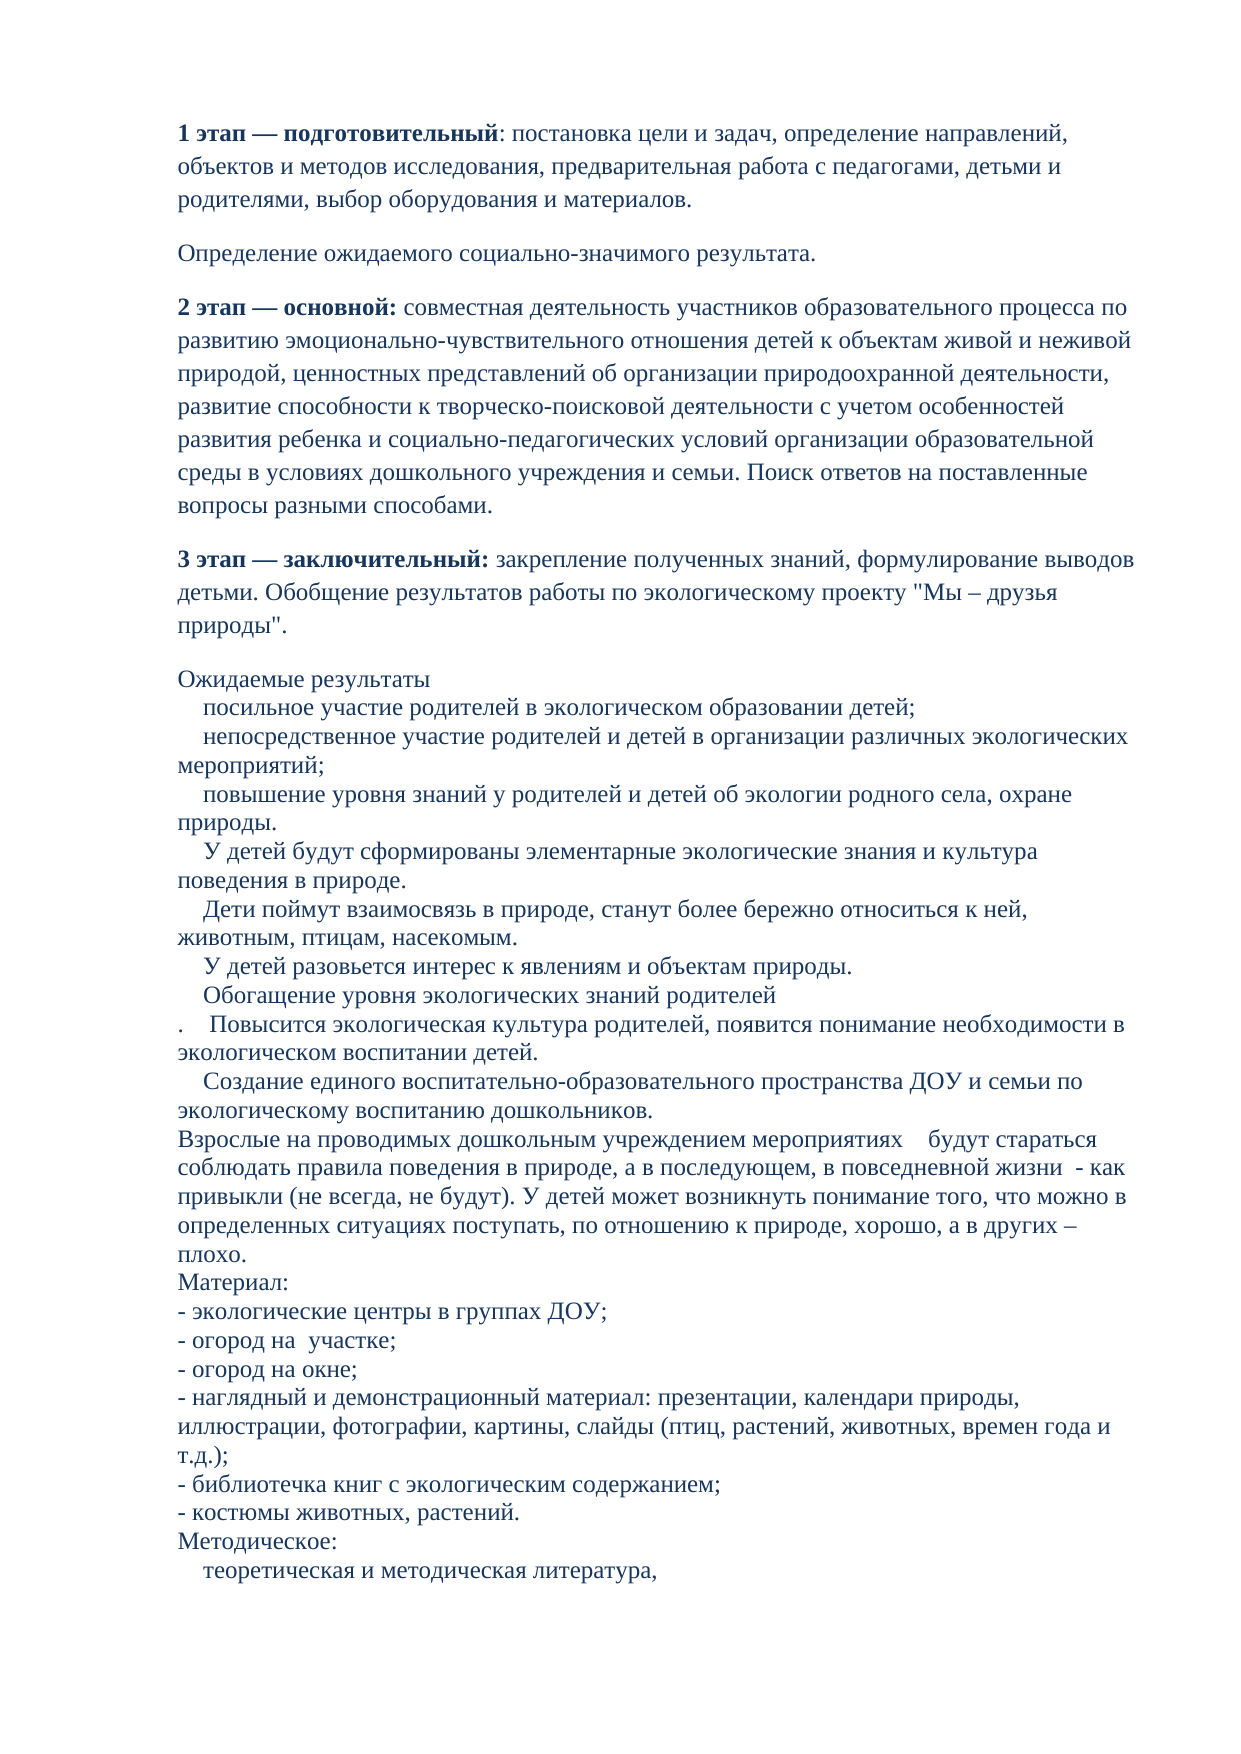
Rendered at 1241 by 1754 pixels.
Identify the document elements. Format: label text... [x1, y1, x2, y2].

text . Повысится экологическая культура родителей, появится понимание необходимости в экологическом воспитании детей. [177, 1009, 1152, 1066]
text - экологические центры в группах ДОУ; [177, 1296, 1152, 1325]
text  У детей разовьется интерес к явлениям и объектам природы. [177, 951, 1152, 980]
text 1 этап — подготовительный: постановка цели и задач, определение направлений, объектов и методов исследования, предварительная работа с педагогами, детьми и родителями, выбор оборудования и материалов. [177, 118, 1152, 213]
text Материал: [177, 1267, 1152, 1296]
text - огород на участке; [177, 1325, 1152, 1354]
text  повышение уровня знаний у родителей и детей об экологии родного села, охране природы. [177, 779, 1152, 836]
text - костюмы животных, растений. [177, 1497, 1152, 1526]
text - огород на окне; [177, 1354, 1152, 1382]
text  теоретическая и методическая литература, [177, 1555, 1152, 1584]
text - наглядный и демонстрационный материал: презентации, календари природы, иллюстрации, фотографии, картины, слайды (птиц, растений, животных, времен года и т.д.); [177, 1382, 1152, 1469]
text  посильное участие родителей в экологическом образовании детей; [177, 692, 1152, 721]
text 2 этап — основной: совместная деятельность участников образовательного процесса по развитию эмоционально-чувствительного отношения детей к объектам живой и неживой природой, ценностных представлений об организации природоохранной деятельности, развитие способности к творческо-поисковой деятельности с учетом особенностей развития ребенка и социально-педагогических условий организации образовательной среды в условиях дошкольного учреждения и семьи. Поиск ответов на поставленные вопросы разными способами. [177, 292, 1152, 519]
text  У детей будут сформированы элементарные экологические знания и культура поведения в природе. [177, 836, 1152, 894]
text Ожидаемые результаты [177, 664, 1152, 692]
text  Создание единого воспитательно-образовательного пространства ДОУ и семьи по экологическому воспитанию дошкольников. [177, 1066, 1152, 1124]
text Взрослые на проводимых дошкольным учреждением мероприятиях будут стараться соблюдать правила поведения в природе, а в последующем, в повседневной жизни - как привыкли (не всегда, не будут). У детей может возникнуть понимание того, что можно в определенных ситуациях поступать, по отношению к природе, хорошо, а в других – плохо. [177, 1124, 1152, 1267]
text 3 этап — заключительный: закрепление полученных знаний, формулирование выводов детьми. Обобщение результатов работы по экологическому проекту "Мы – друзья природы". [177, 544, 1152, 639]
text  Обогащение уровня экологических знаний родителей [177, 980, 1152, 1009]
text  Дети поймут взаимосвязь в природе, станут более бережно относиться к ней, животным, птицам, насекомым. [177, 894, 1152, 951]
text - библиотечка книг с экологическим содержанием; [177, 1469, 1152, 1497]
text Методическое: [177, 1526, 1152, 1555]
text  непосредственное участие родителей и детей в организации различных экологических мероприятий; [177, 721, 1152, 779]
text Определение ожидаемого социально-значимого результата. [177, 238, 1152, 267]
